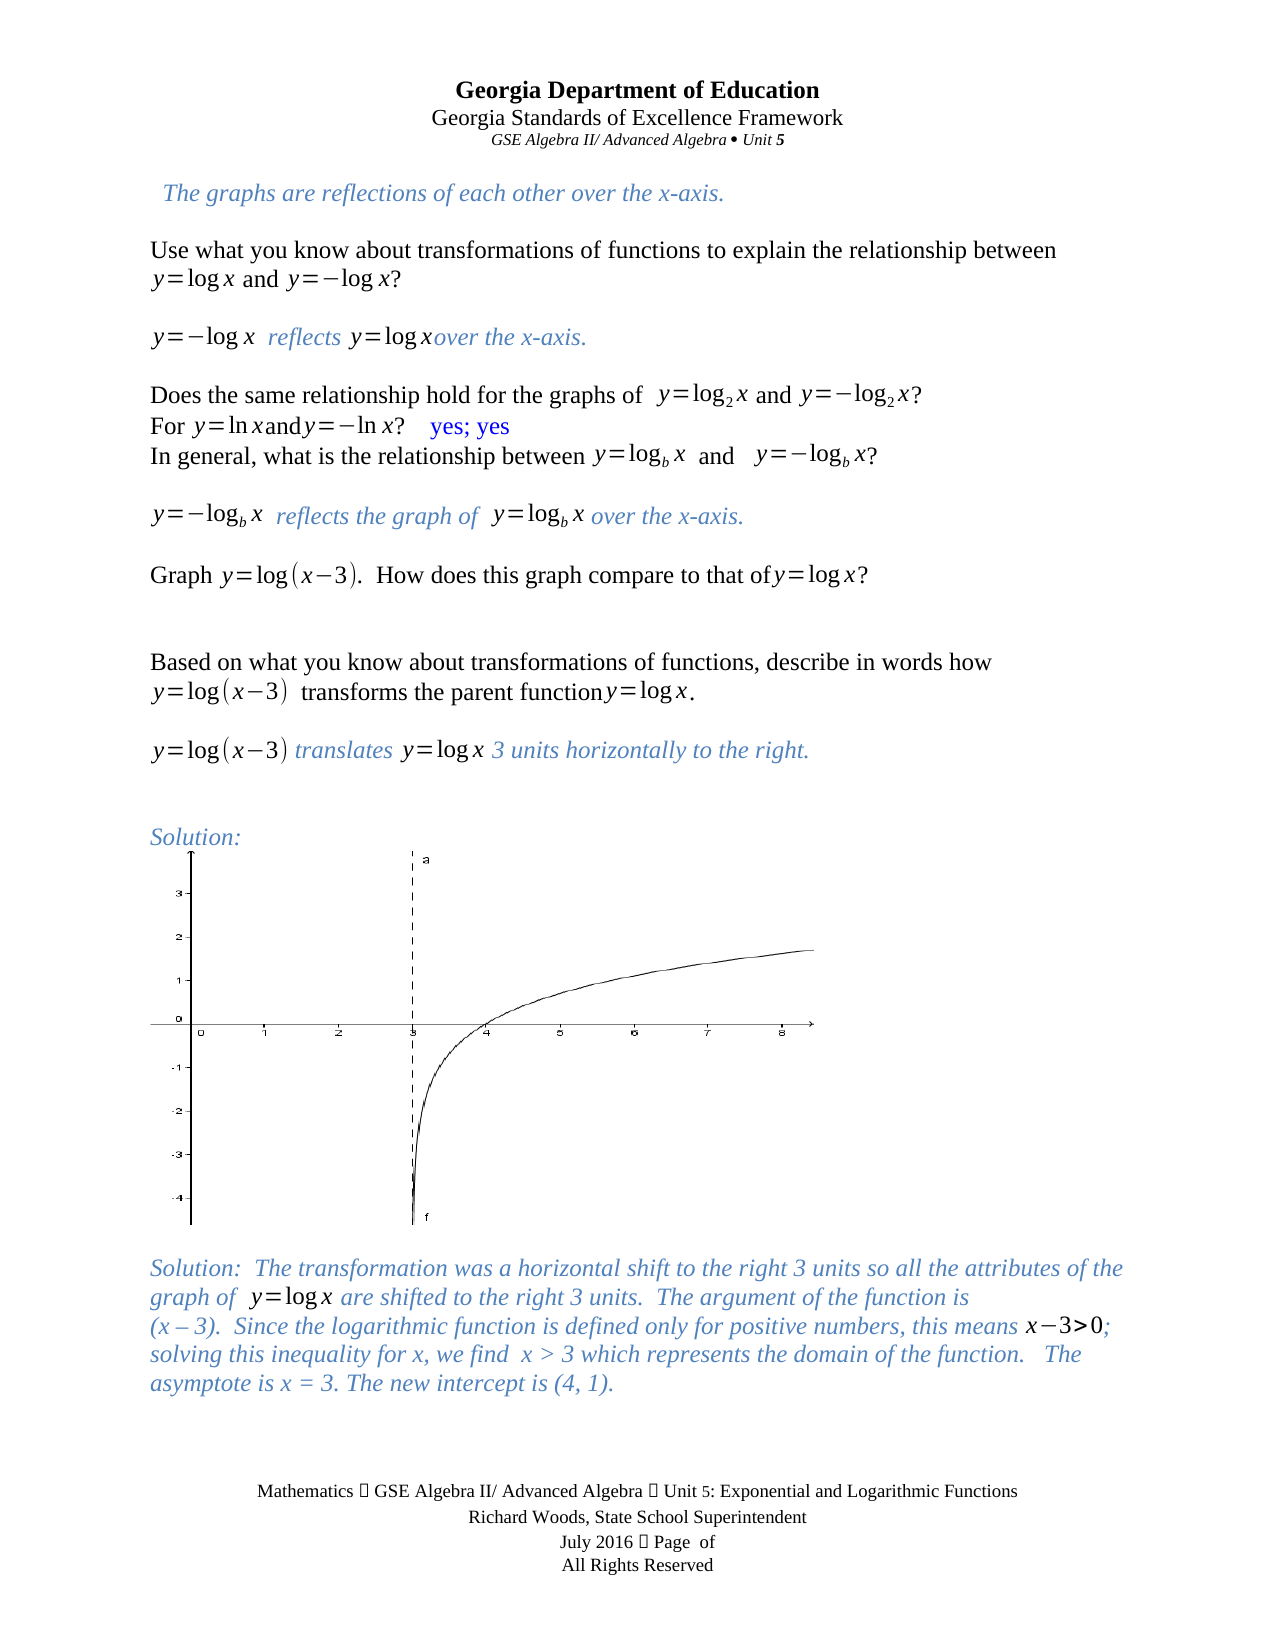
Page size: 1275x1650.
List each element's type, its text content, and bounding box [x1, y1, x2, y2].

text Solution: The transformation was a horizontal shift to the right 3 units so all the attributes of the graph of are shifted to the right 3 units. The argument of the function is [150, 1253, 1125, 1311]
text Use what you know about transformations of functions to explain the relationship between and ? [150, 236, 1125, 293]
text Does the same relationship hold for the graphs of and ? [150, 379, 1125, 411]
text transforms the parent function. [150, 676, 1125, 706]
text Solution: [150, 822, 1125, 851]
text (x – 3). Since the logarithmic function is defined only for positive numbers, this means ; solving this inequality for x, we find x > 3 which represents the domain of the function. The asymptote is x = 3. The new intercept is (4, 1). [150, 1311, 1125, 1397]
text Graph . How does this graph compare to that of? [150, 560, 1125, 590]
text reflects the graph of over the x-axis. [150, 499, 1125, 531]
text For and? yes; yes [150, 411, 1125, 439]
text reflects over the x-axis. [150, 322, 1125, 351]
text In general, what is the relationship between and ? [150, 439, 1125, 471]
text translates 3 units horizontally to the right. [150, 735, 1125, 765]
text The graphs are reflections of each other over the x-axis. [150, 178, 1125, 207]
text Based on what you know about transformations of functions, describe in words how [150, 647, 1125, 676]
